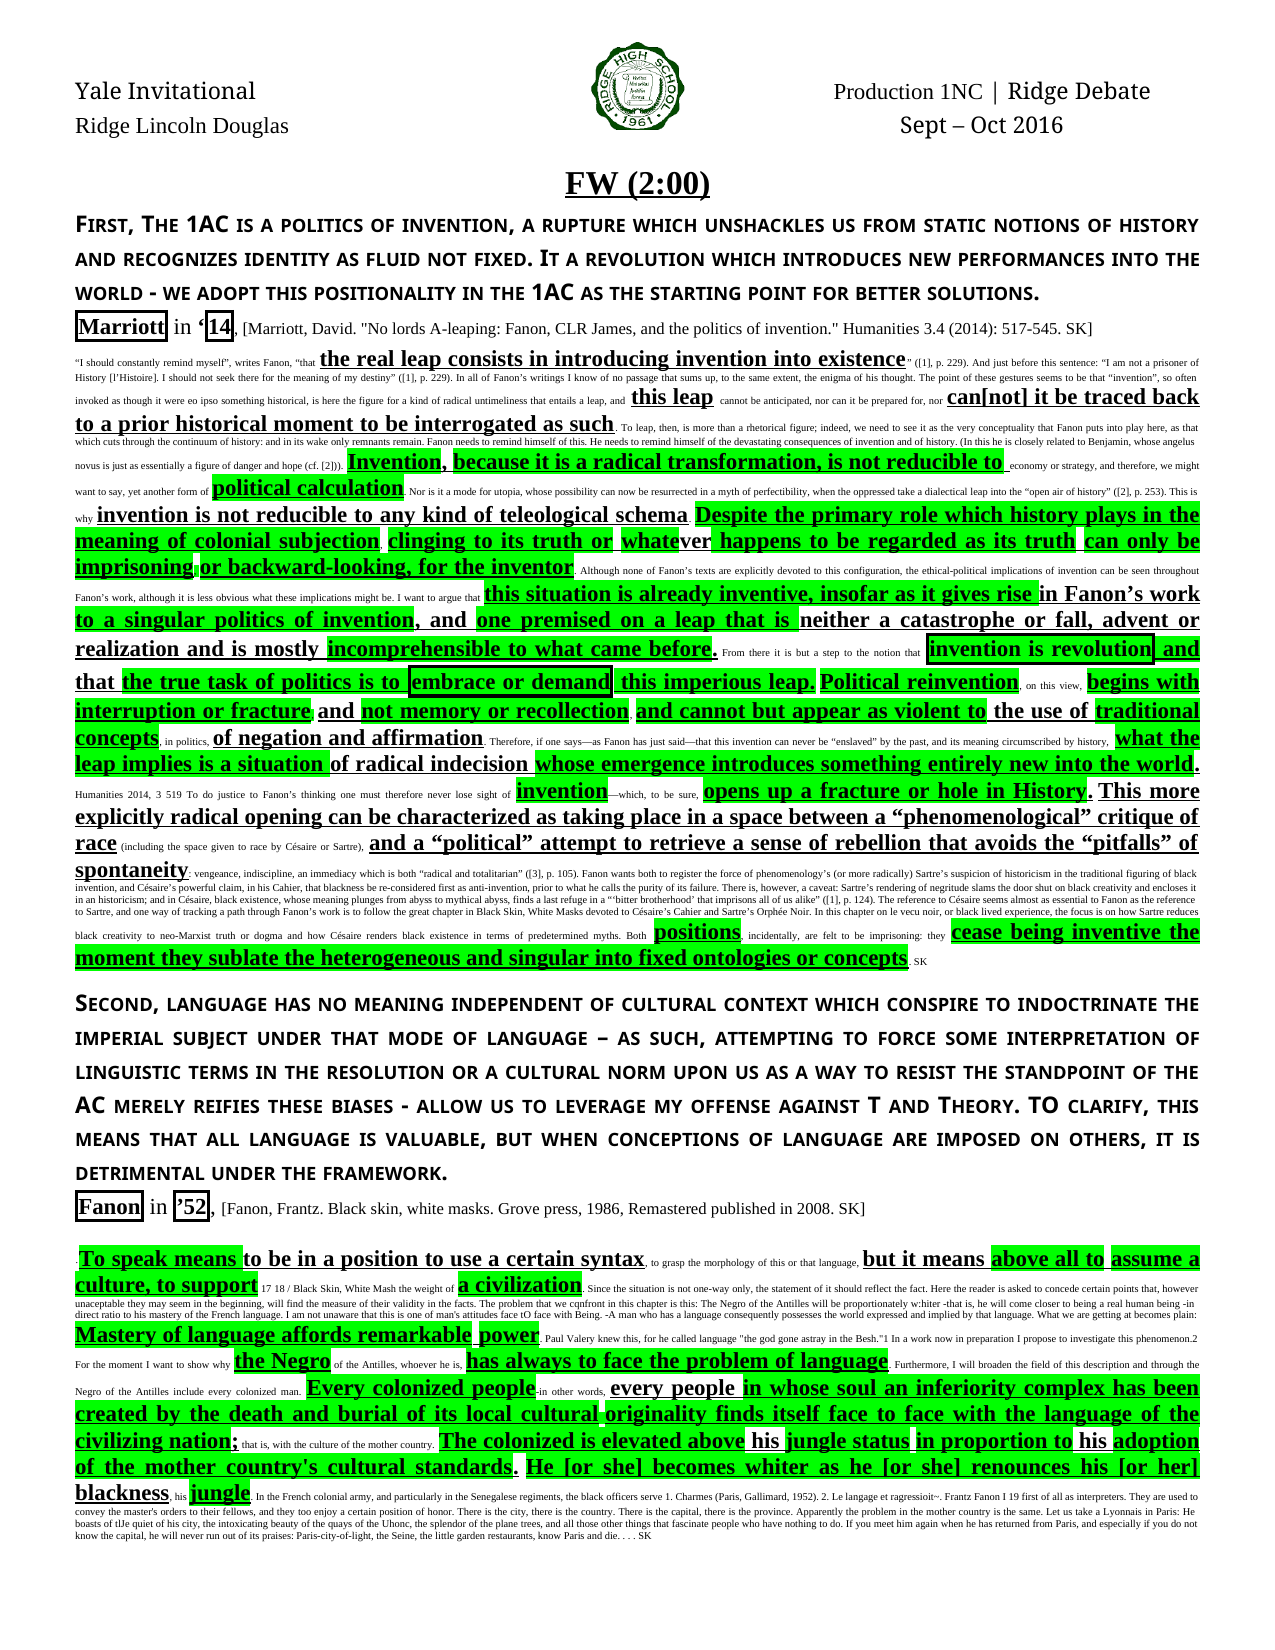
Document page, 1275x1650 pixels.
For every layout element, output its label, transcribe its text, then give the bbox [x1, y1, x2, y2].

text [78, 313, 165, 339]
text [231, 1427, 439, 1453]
subtitle FW (2:00) [75, 163, 1200, 201]
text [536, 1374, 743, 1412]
text Fanon in ’52, [Fanon, Frantz. Black skin, white masks. Grove press, 1986, Remastered published in 2008. SK] [75, 1190, 1200, 1243]
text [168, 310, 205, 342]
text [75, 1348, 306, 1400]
text Marriott in ‘14, [Marriott, David. "No lords A-leaping: Fanon, CLR James, and the politics of invention." Humanities 3.4 (2014): 517-545. SK] [234, 310, 1200, 342]
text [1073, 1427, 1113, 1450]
text First, The 1AC is a politics of invention, a rupture which unshackles us from static notions of history and recognizes identity as fluid not fixed. It a revolution which introduces new performances into the world - we adopt this positionality in the 1AC as the starting point for better solutions. [75, 208, 1200, 307]
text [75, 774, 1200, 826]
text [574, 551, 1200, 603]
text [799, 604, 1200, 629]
text Second, language has no meaning independent of cultural context which conspire to indoctrinate the imperial subject under that mode of language – as such, attempting to force some interpretation of linguistic terms in the resolution or a cultural norm upon us as a way to resist the standpoint of the AC merely reifies these biases - allow us to leverage my offense against T and Theory. TO clarify, this means that all language is valuable, but when conceptions of language are imposed on others, it is detrimental under the framework. [75, 987, 1200, 1187]
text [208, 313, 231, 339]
picture [577, 42, 697, 130]
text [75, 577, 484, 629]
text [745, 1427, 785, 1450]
